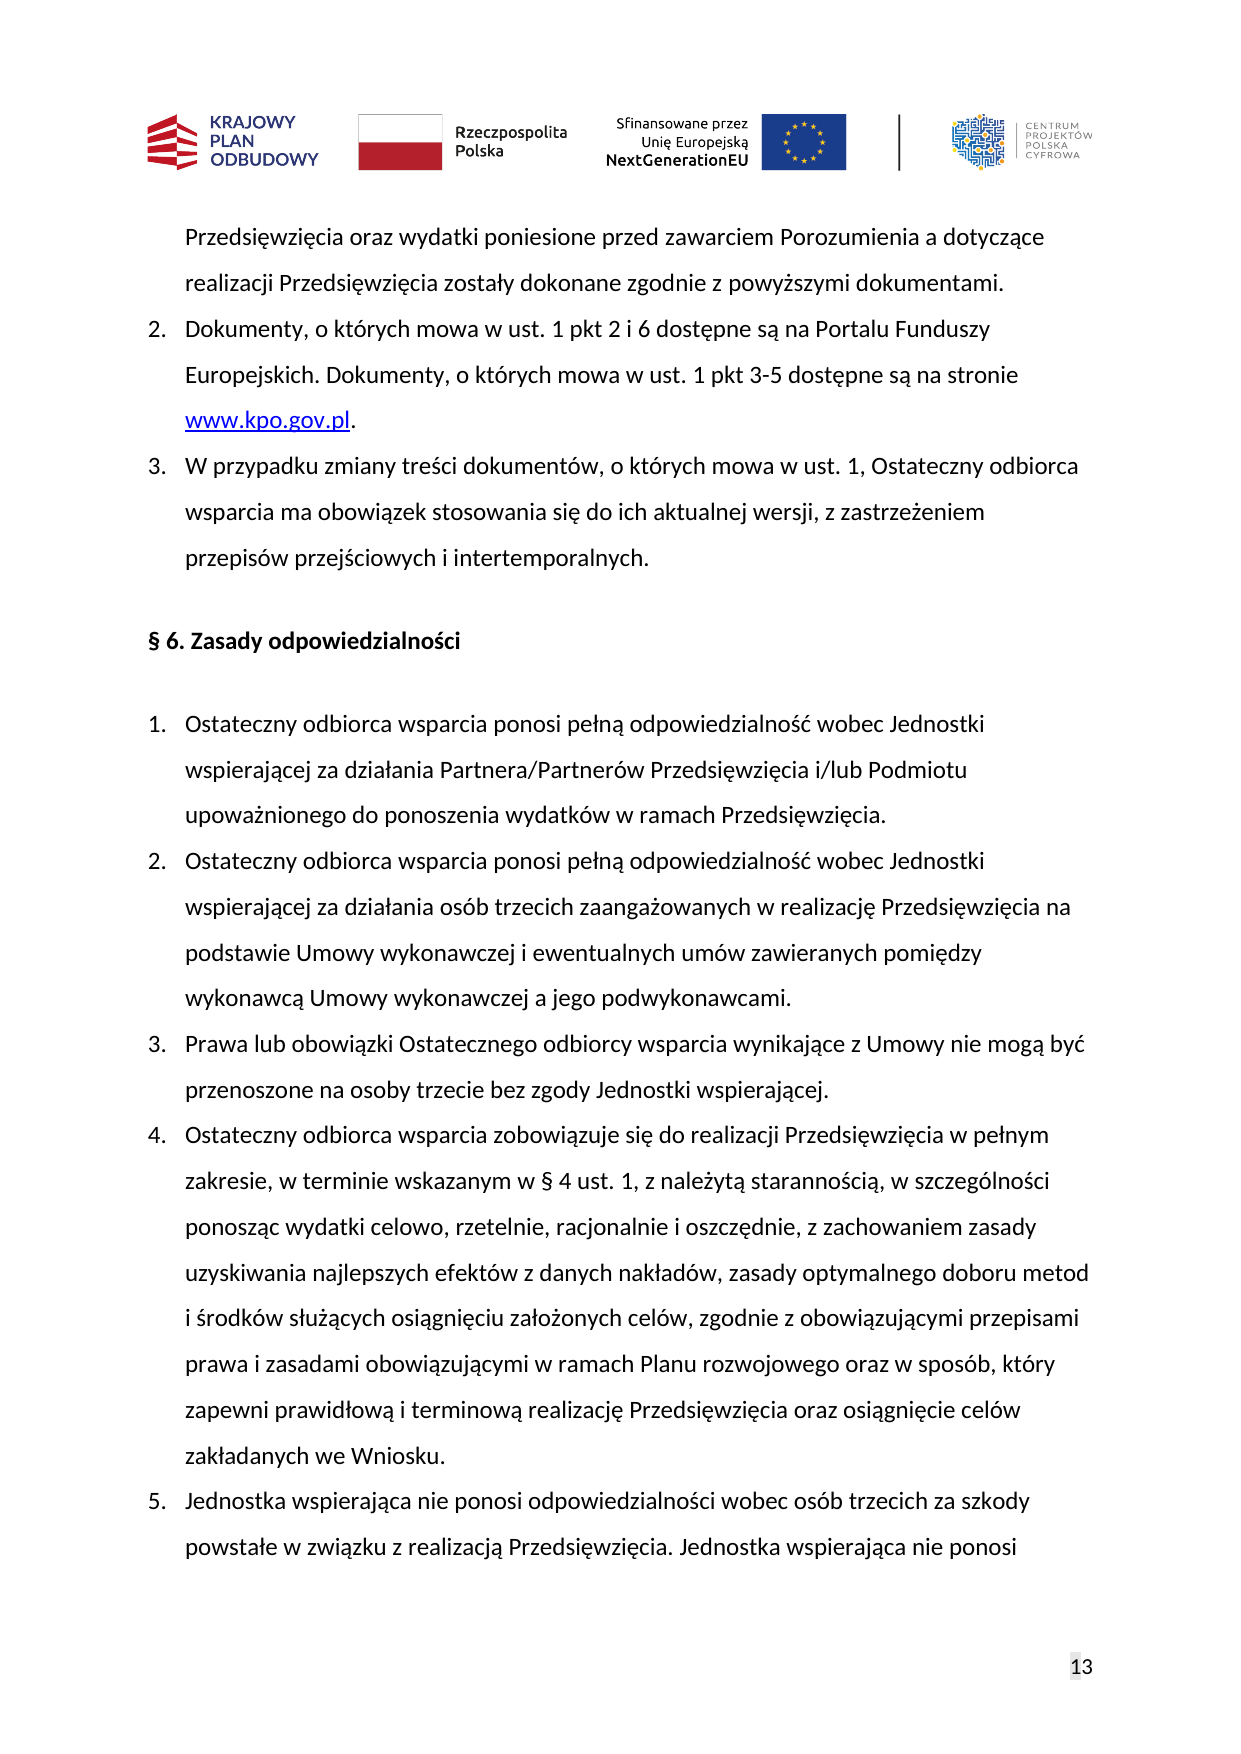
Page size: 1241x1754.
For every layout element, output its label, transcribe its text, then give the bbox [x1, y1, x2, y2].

list W przypadku zmiany treści dokumentów, o których mowa w ust. 1, Ostateczny odbiorca wsparcia ma obowiązek stosowania się do ich aktualnej wersji, z zastrzeżeniem przepisów przejściowych i intertemporalnych. [148, 450, 1093, 572]
list Ostateczny odbiorca wsparcia ponosi pełną odpowiedzialność wobec Jednostki wspierającej za działania osób trzecich zaangażowanych w realizację Przedsięwzięcia na podstawie Umowy wykonawczej i ewentualnych umów zawieranych pomiędzy wykonawcą Umowy wykonawczej a jego podwykonawcami. [148, 845, 1093, 1013]
list Prawa lub obowiązki Ostatecznego odbiorcy wsparcia wynikające z Umowy nie mogą być przenoszone na osoby trzecie bez zgody Jednostki wspierającej. [148, 1028, 1093, 1104]
list Dokumenty, o których mowa w ust. 1 pkt 2 i 6 dostępne są na Portalu Funduszy Europejskich. Dokumenty, o których mowa w ust. 1 pkt 3-5 dostępne są na stronie www.kpo.gov.pl. [148, 313, 1093, 435]
subtitle § 6. Zasady odpowiedzialności [148, 625, 1093, 655]
list Ostateczny odbiorca wsparcia ponosi pełną odpowiedzialność wobec Jednostki wspierającej za działania Partnera/Partnerów Przedsięwzięcia i/lub Podmiotu upoważnionego do ponoszenia wydatków w ramach Przedsięwzięcia. [148, 708, 1093, 830]
picture [147, 114, 1093, 171]
list Ostateczny odbiorca wsparcia zobowiązuje się do realizacji Przedsięwzięcia w pełnym zakresie, w terminie wskazanym w § 4 ust. 1, z należytą starannością, w szczególności ponosząc wydatki celowo, rzetelnie, racjonalnie i oszczędnie, z zachowaniem zasady uzyskiwania najlepszych efektów z danych nakładów, zasady optymalnego doboru metod i środków służących osiągnięciu założonych celów, zgodnie z obowiązującymi przepisami prawa i zasadami obowiązującymi w ramach Planu rozwojowego oraz w sposób, który zapewni prawidłową i terminową realizację Przedsięwzięcia oraz osiągnięcie celów zakładanych we Wniosku. [148, 1120, 1093, 1470]
